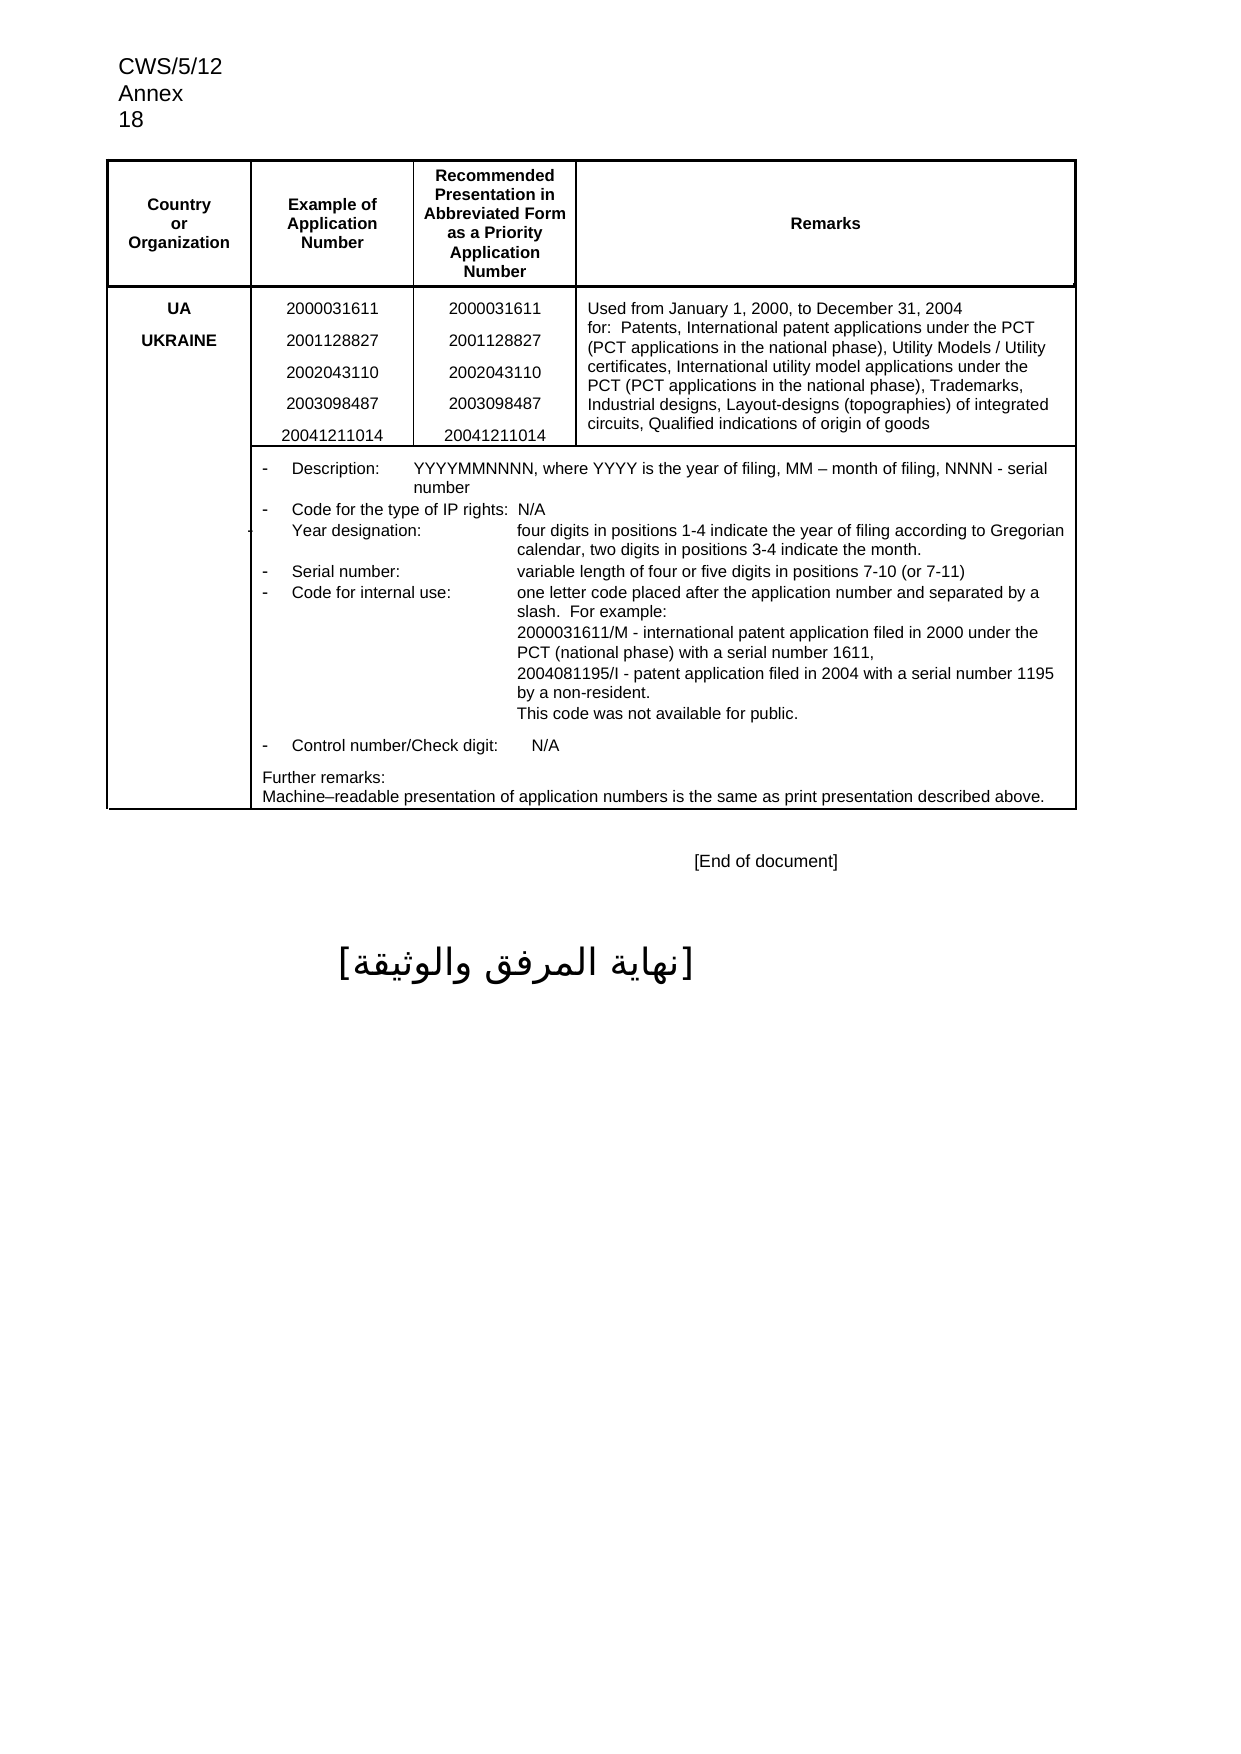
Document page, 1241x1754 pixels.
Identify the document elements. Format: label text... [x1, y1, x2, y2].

text [نهاية المرفق والوثيقة] [647, 946, 694, 983]
text [نهاية المرفق والوثيقة] [118, 946, 437, 983]
table_cell Used from January 1, 2000, to December 31, 2004 for: Patents, International patent applications under the PCT (PCT applications in the national phase), Utility Models / Utility certificates, International utility model applications under the PCT (PCT applications in the national phase), Trademarks, Industrial designs, Layout-designs (topographies) of integrated circuits, Qualified indications of origin of goods [577, 288, 1075, 445]
table_header Recommended Presentation in Abbreviated Form as a Priority Application Number [414, 162, 575, 285]
table_header Example of Application Number [252, 162, 413, 285]
table_cell UA Ukraine [108, 288, 250, 808]
text [نهاية المرفق والوثيقة] [422, 946, 580, 983]
text [End of document] [694, 850, 1092, 871]
table_header Country or Organization [109, 162, 250, 285]
table_cell 2000031611 2001128827 2002043110 2003098487 20041211014 [414, 288, 575, 445]
table_cell Description: YYYYMMNNNN, where YYYY is the year of filing, MM – month of filing, NNNN - serial number Code for the type of IP rights: N/A Year designation: four digits in positions 1-4 indicate the year of filing according to Gregorian calendar, two digits in positions 3-4 indicate the month. Serial number: variable length of four or five digits in positions 7-10 (or 7-11) Code for internal use: one letter code placed after the application number and separated by a slash. For example: 2000031611/M - international patent application filed in 2000 under the PCT (national phase) with a serial number 1611, 2004081195/I - patent application filed in 2004 with a serial number 1195 by a non-resident. This code was not available for public. Control number/Check digit: N/A Further remarks: Machine–readable presentation of application numbers is the same as print presentation described above. [252, 447, 1075, 808]
table_header Remarks [577, 162, 1074, 285]
table_cell 2000031611 2001128827 2002043110 2003098487 20041211014 [252, 288, 413, 445]
text [نهاية المرفق والوثيقة] [540, 946, 657, 983]
